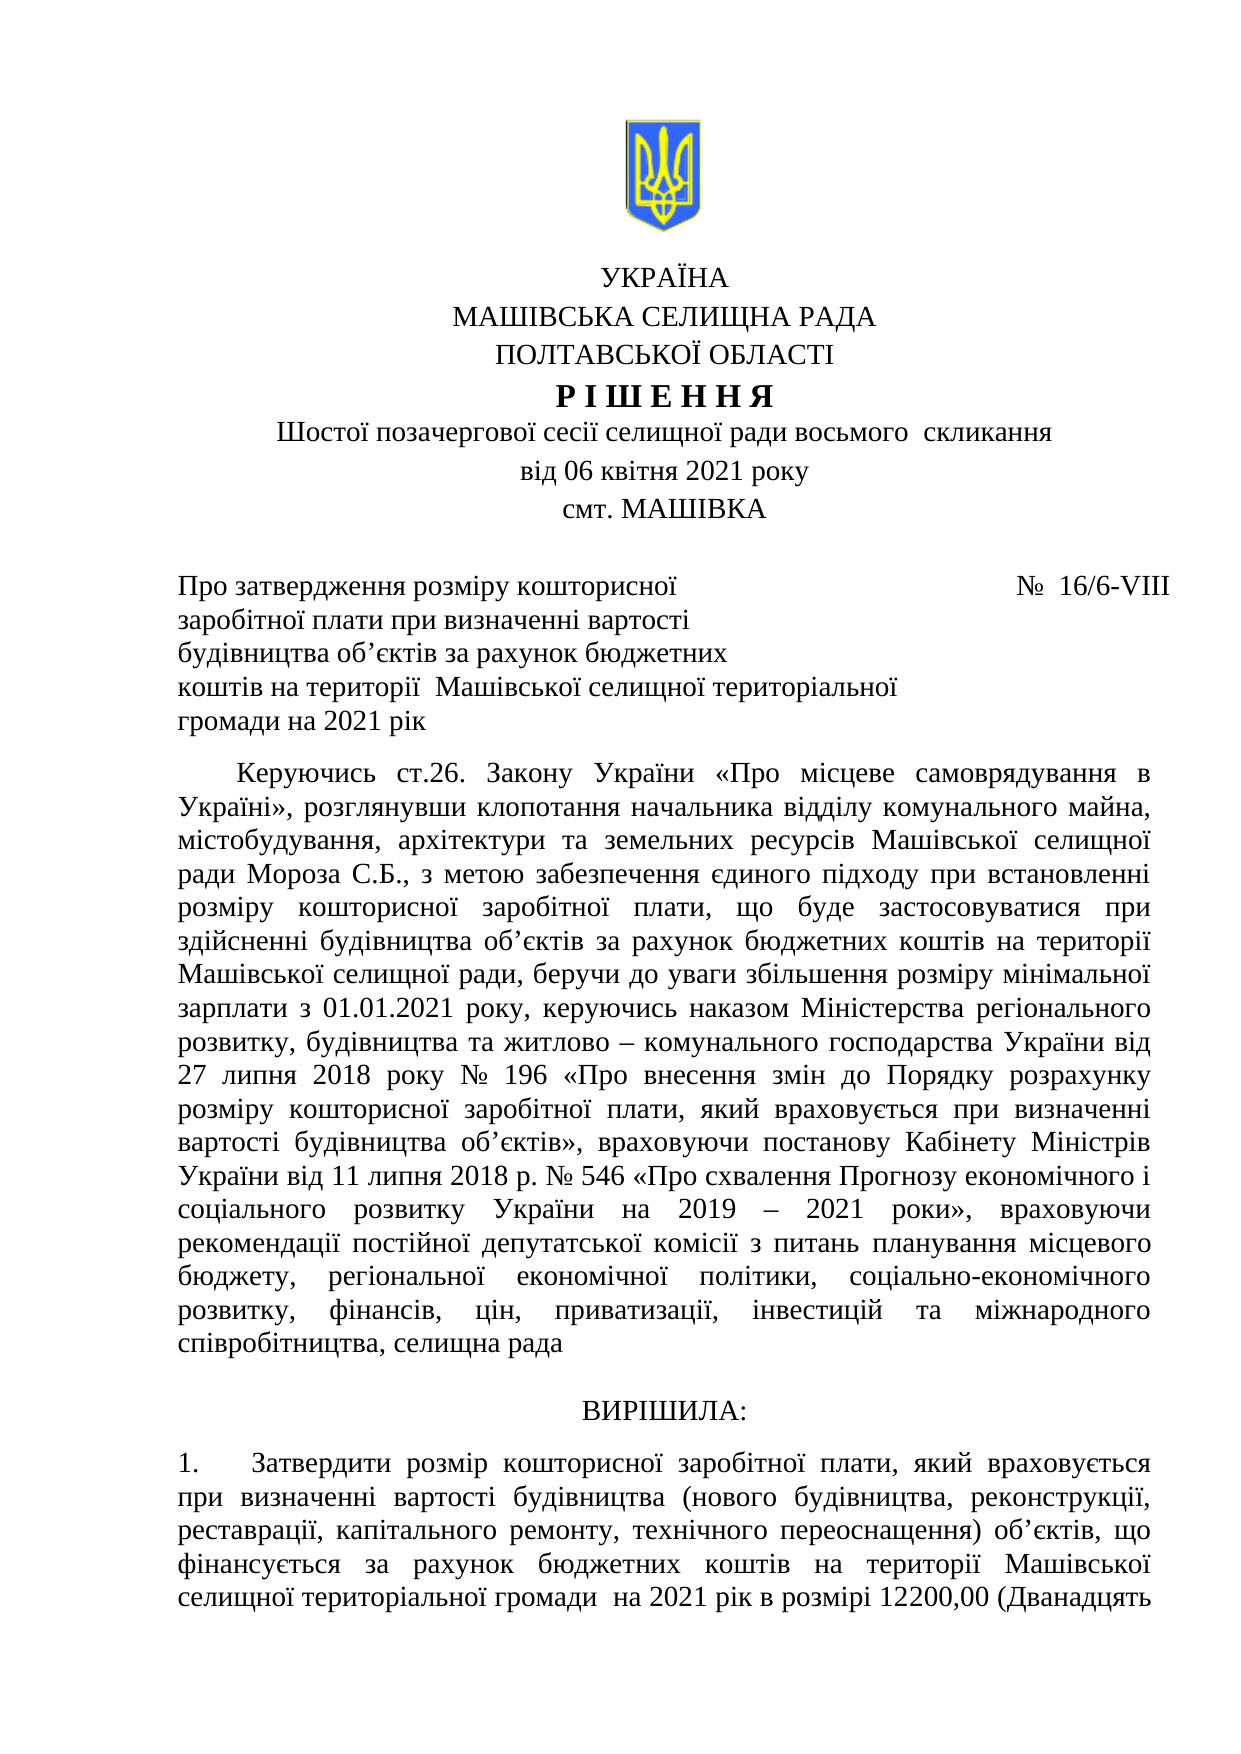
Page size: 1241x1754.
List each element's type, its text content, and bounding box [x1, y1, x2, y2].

subtitle Р І Ш Е Н Н Я [177, 376, 1152, 414]
text УКРАЇНА [177, 260, 1152, 294]
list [177, 1445, 1152, 1613]
text Шостої позачергової сесії селищної ради восьмого скликання [177, 414, 1152, 448]
text Керуючись ст.26. Закону України «Про місцеве самоврядування в Україні», розглянувши клопотання начальника відділу комунального майна, містобудування, архітектури та земельних ресурсів Машівської селищної ради Мороза С.Б., з метою забезпечення єдиного підходу при встановленні розміру кошторисної заробітної плати, що буде застосовуватися при здійсненні будівництва об’єктів за рахунок бюджетних коштів на території Машівської селищної ради, беручи до уваги збільшення розміру мінімальної зарплати з 01.01.2021 року, керуючись наказом Міністерства регіонального розвитку, будівництва та житлово – комунального господарства України від 27 липня 2018 року № 196 «Про внесення змін до Порядку розрахунку розміру кошторисної заробітної плати, який враховується при визначенні вартості будівництва об’єктів», враховуючи постанову Кабінету Міністрів України від 11 липня 2018 р. № 546 «Про схвалення Прогнозу економічного і соціального розвитку України на 2019 – 2021 роки», враховуючи рекомендації постійної депутатської комісії з питань планування місцевого бюджету, регіональної економічної політики, соціально-економічного розвитку, фінансів, цін, приватизації, інвестицій та міжнародного співробітництва, селищна рада [177, 755, 1152, 1359]
text МАШІВСЬКА СЕЛИЩНА РАДА [177, 299, 1152, 332]
text ПОЛТАВСЬКОЇ ОБЛАСТІ [177, 337, 1152, 371]
table_header Про затвердження розміру кошторисної заробітної плати при визначенні вартості будівництва об’єктів за рахунок бюджетних коштів на території Машівської селищної територіальної громади на 2021 рік [166, 569, 930, 736]
text від 06 квітня 2021 року [177, 453, 1152, 486]
text ВИРІШИЛА: [177, 1393, 1152, 1426]
table_header № 16/6-VІІІ [930, 569, 1181, 736]
text смт. МАШІВКА [177, 491, 1152, 525]
